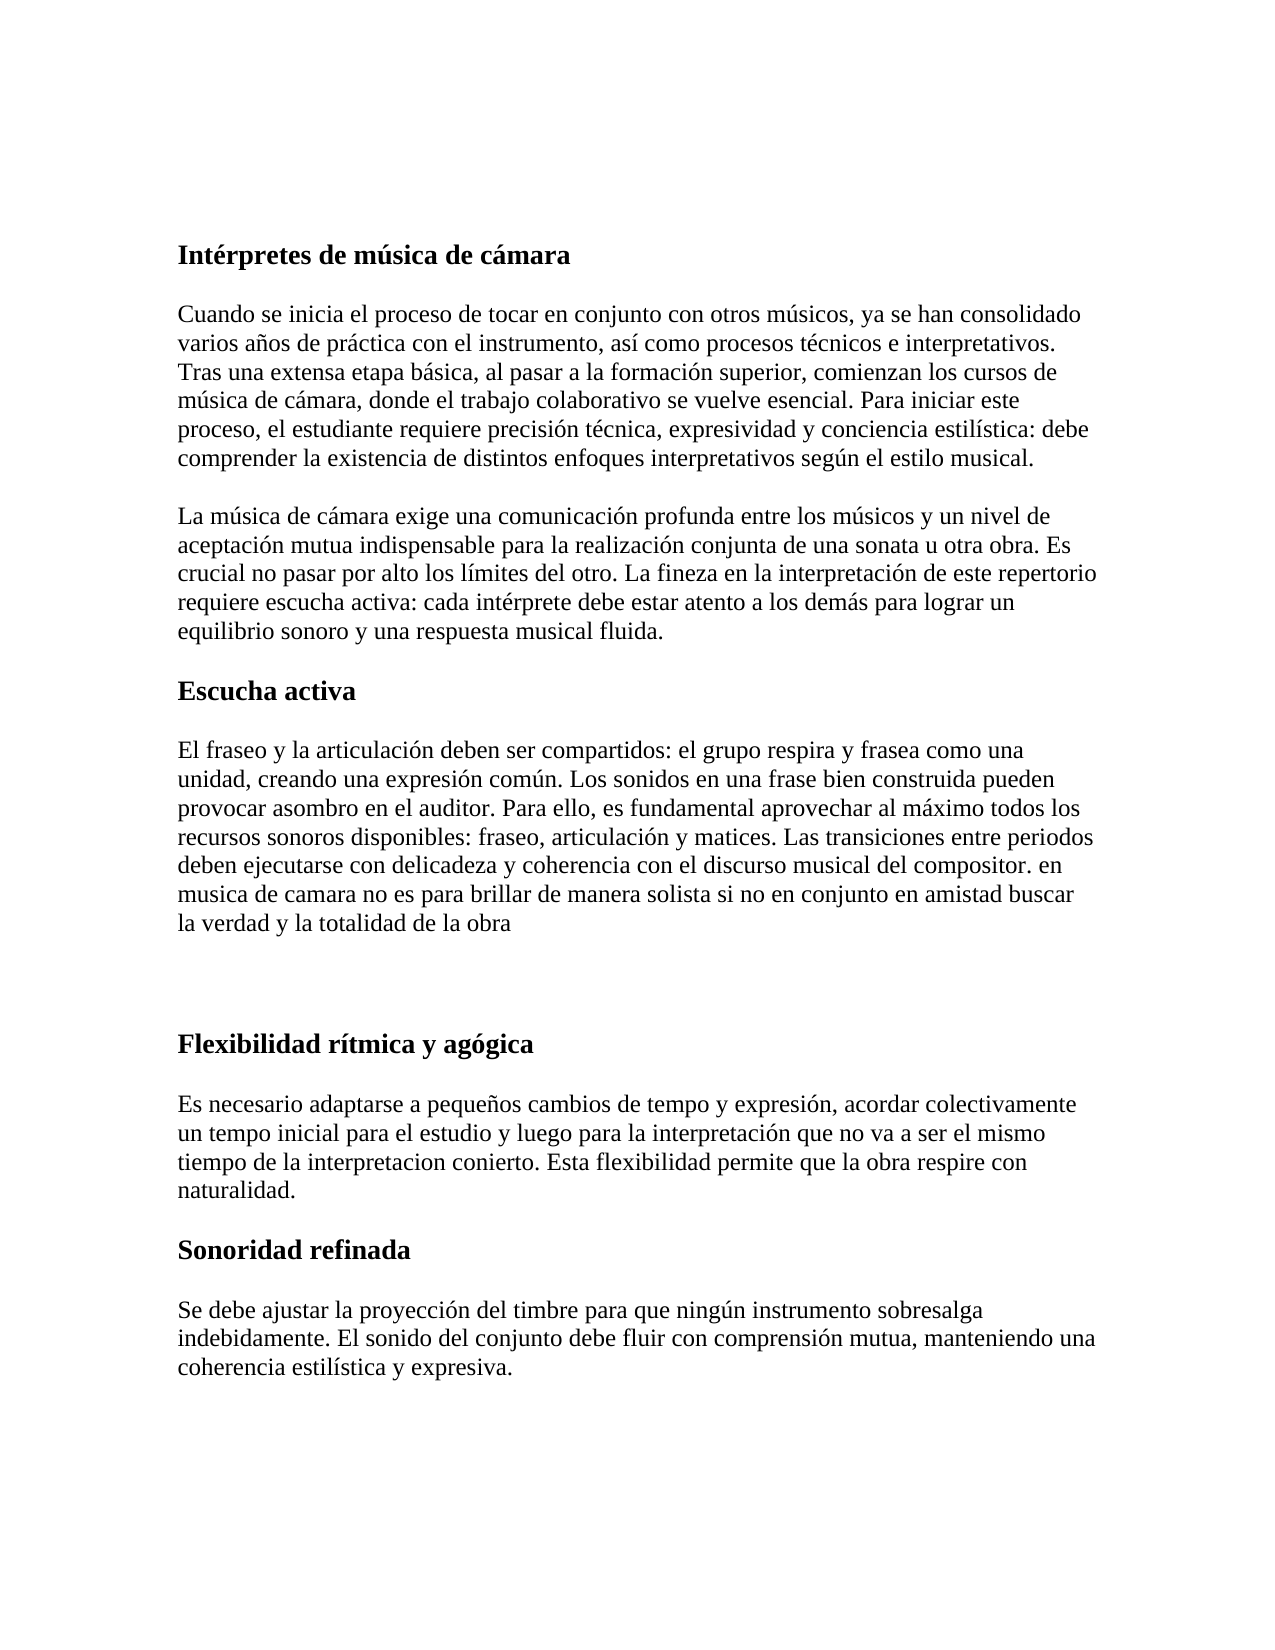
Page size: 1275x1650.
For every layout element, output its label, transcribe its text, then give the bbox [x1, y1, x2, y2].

text Escucha activa [177, 674, 1098, 706]
text Cuando se inicia el proceso de tocar en conjunto con otros músicos, ya se han consolidado varios años de práctica con el instrumento, así como procesos técnicos e interpretativos. Tras una extensa etapa básica, al pasar a la formación superior, comienzan los cursos de música de cámara, donde el trabajo colaborativo se vuelve esencial. Para iniciar este proceso, el estudiante requiere precisión técnica, expresividad y conciencia estilística: debe comprender la existencia de distintos enfoques interpretativos según el estilo musical. [177, 299, 1098, 472]
text El fraseo y la articulación deben ser compartidos: el grupo respira y frasea como una unidad, creando una expresión común. Los sonidos en una frase bien construida pueden provocar asombro en el auditor. Para ello, es fundamental aprovechar al máximo todos los recursos sonoros disponibles: fraseo, articulación y matices. Las transiciones entre periodos deben ejecutarse con delicadeza y coherencia con el discurso musical del compositor. en musica de camara no es para brillar de manera solista si no en conjunto en amistad buscar la verdad y la totalidad de la obra [177, 736, 1098, 937]
text Es necesario adaptarse a pequeños cambios de tempo y expresión, acordar colectivamente un tempo inicial para el estudio y luego para la interpretación que no va a ser el mismo tiempo de la interpretacion conierto. Esta flexibilidad permite que la obra respire con naturalidad. [177, 1089, 1098, 1204]
text Sonoridad refinada [177, 1233, 1098, 1266]
text Intérpretes de música de cámara [177, 238, 1098, 270]
text Flexibilidad rítmica y agógica [177, 1027, 1098, 1060]
text La música de cámara exige una comunicación profunda entre los músicos y un nivel de aceptación mutua indispensable para la realización conjunta de una sonata u otra obra. Es crucial no pasar por alto los límites del otro. La fineza en la interpretación de este repertorio requiere escucha activa: cada intérprete debe estar atento a los demás para lograr un equilibrio sonoro y una respuesta musical fluida. [177, 501, 1098, 645]
text Se debe ajustar la proyección del timbre para que ningún instrumento sobresalga indebidamente. El sonido del conjunto debe fluir con comprensión mutua, manteniendo una coherencia estilística y expresiva. [177, 1295, 1098, 1381]
